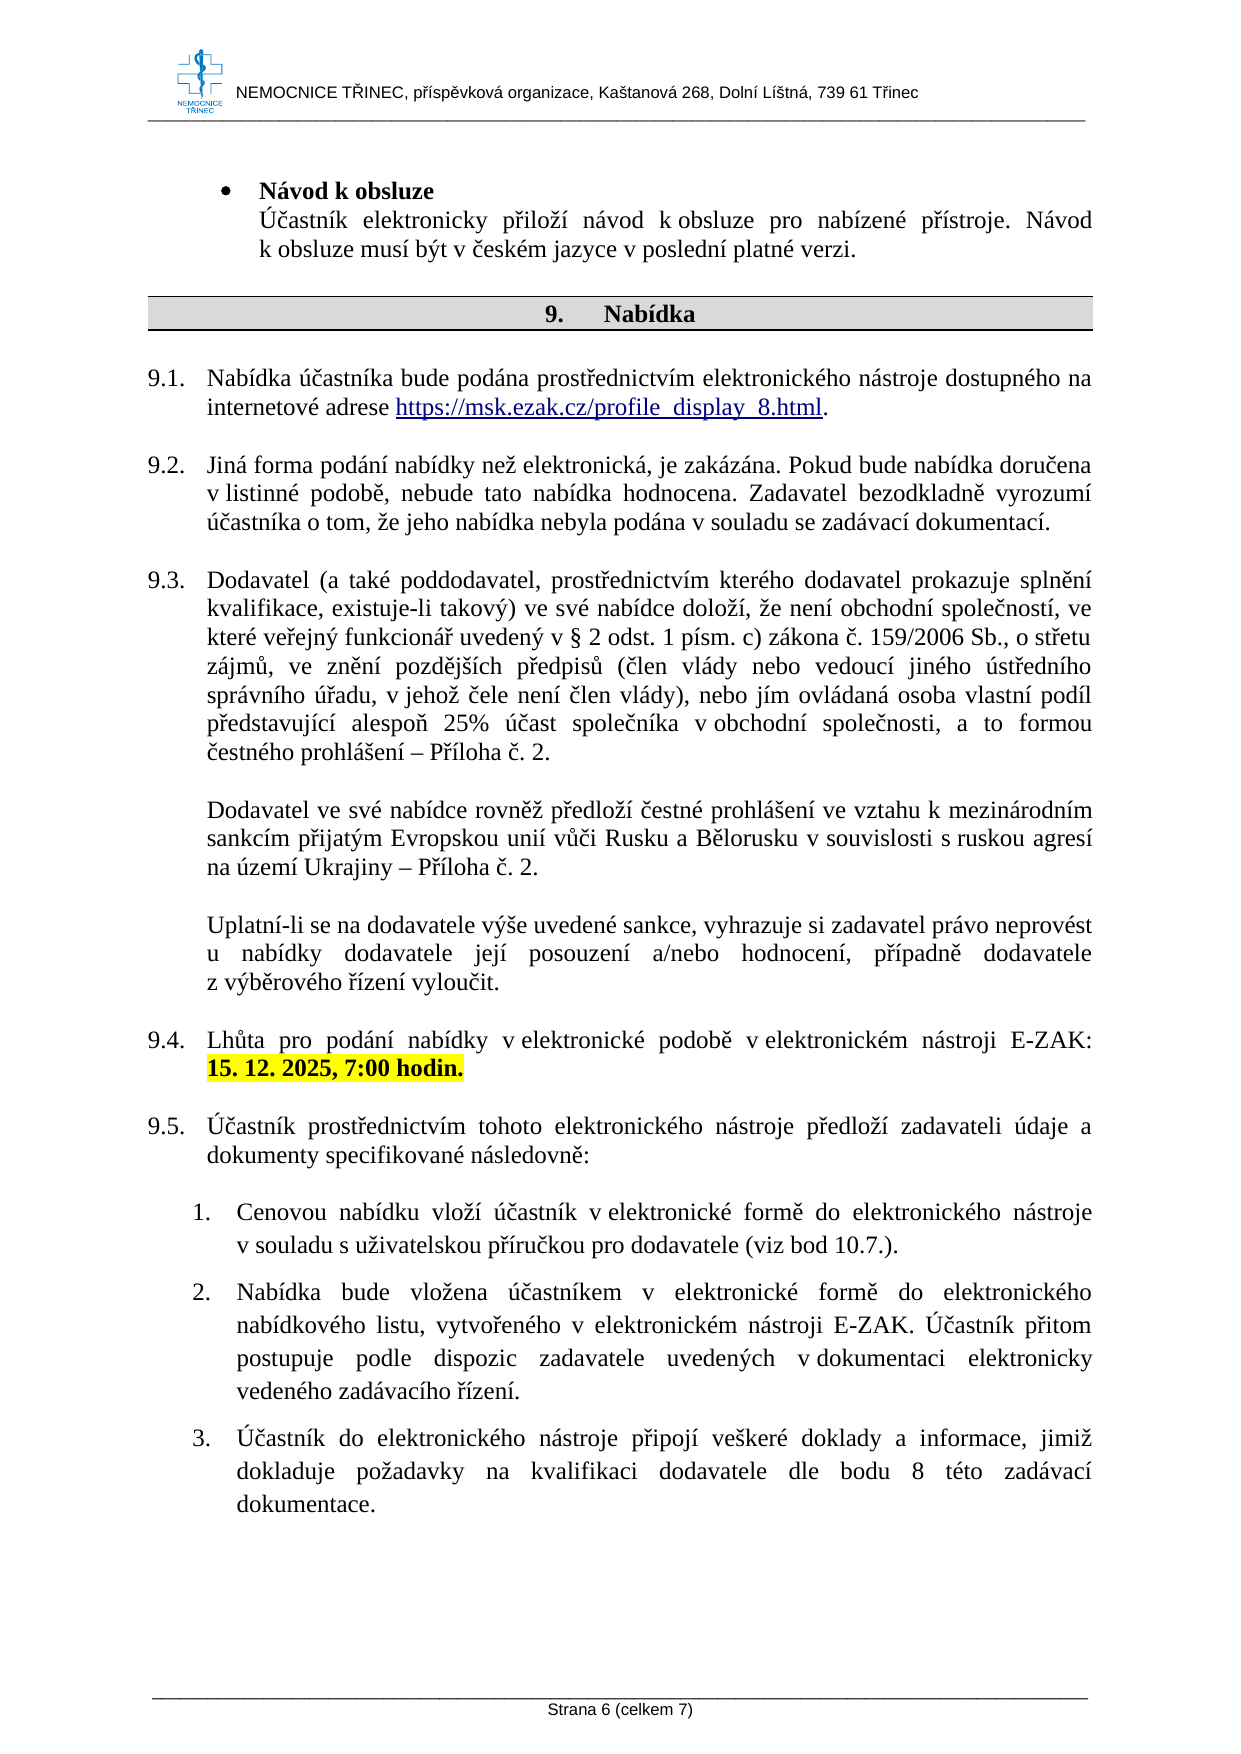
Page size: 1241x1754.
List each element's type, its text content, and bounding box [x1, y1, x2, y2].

list Cenovou nabídku vloží účastník v elektronické formě do elektronického nástroje v souladu s uživatelskou příručkou pro dodavatele (viz bod 10.7.). [192, 1197, 1093, 1259]
text 9.1. Nabídka účastníka bude podána prostřednictvím elektronického nástroje dostupného na internetové adrese https://msk.ezak.cz/profile_display_8.html. [148, 363, 1093, 421]
text Účastník elektronicky přiloží návod k obsluze pro nabízené přístroje. Návod k obsluze musí být v českém jazyce v poslední platné verzi. [259, 205, 1093, 262]
text 9.5. Účastník prostřednictvím tohoto elektronického nástroje předloží zadavateli údaje a dokumenty specifikované následovně: [148, 1111, 1093, 1168]
text Uplatní-li se na dodavatele výše uvedené sankce, vyhrazuje si zadavatel právo neprovést u nabídky dodavatele její posouzení a/nebo hodnocení, případně dodavatele z výběrového řízení vyloučit. [148, 910, 1093, 996]
list Nabídka [148, 297, 1093, 329]
list Návod k obsluze [221, 176, 1093, 205]
text 9.4. Lhůta pro podání nabídky v elektronické podobě v elektronickém nástroji E-ZAK: 15. 12. 2025, 7:00 hodin. [148, 1025, 1093, 1082]
text 9.3. Dodavatel (a také poddodavatel, prostřednictvím kterého dodavatel prokazuje splnění kvalifikace, existuje-li takový) ve své nabídce doloží, že není obchodní společností, ve které veřejný funkcionář uvedený v § 2 odst. 1 písm. c) zákona č. 159/2006 Sb., o střetu zájmů, ve znění pozdějších předpisů (člen vlády nebo vedoucí jiného ústředního správního úřadu, v jehož čele není člen vlády), nebo jím ovládaná osoba vlastní podíl představující alespoň 25% účast společníka v obchodní společnosti, a to formou čestného prohlášení – Příloha č. 2. [148, 565, 1093, 766]
list Nabídka bude vložena účastníkem v elektronické formě do elektronického nabídkového listu, vytvořeného v elektronickém nástroji E-ZAK. Účastník přitom postupuje podle dispozic zadavatele uvedených v dokumentaci elektronicky vedeného zadávacího řízení. [192, 1277, 1093, 1405]
text 9.2. Jiná forma podání nabídky než elektronická, je zakázána. Pokud bude nabídka doručena v listinné podobě, nebude tato nabídka hodnocena. Zadavatel bezodkladně vyrozumí účastníka o tom, že jeho nabídka nebyla podána v souladu se zadávací dokumentací. [148, 450, 1093, 536]
text Dodavatel ve své nabídce rovněž předloží čestné prohlášení ve vztahu k mezinárodním sankcím přijatým Evropskou unií vůči Rusku a Bělorusku v souvislosti s ruskou agresí na území Ukrajiny – Příloha č. 2. [148, 795, 1093, 881]
list Účastník do elektronického nástroje připojí veškeré doklady a informace, jimiž dokladuje požadavky na kvalifikaci dodavatele dle bodu 8 této zadávací dokumentace. [192, 1423, 1093, 1518]
